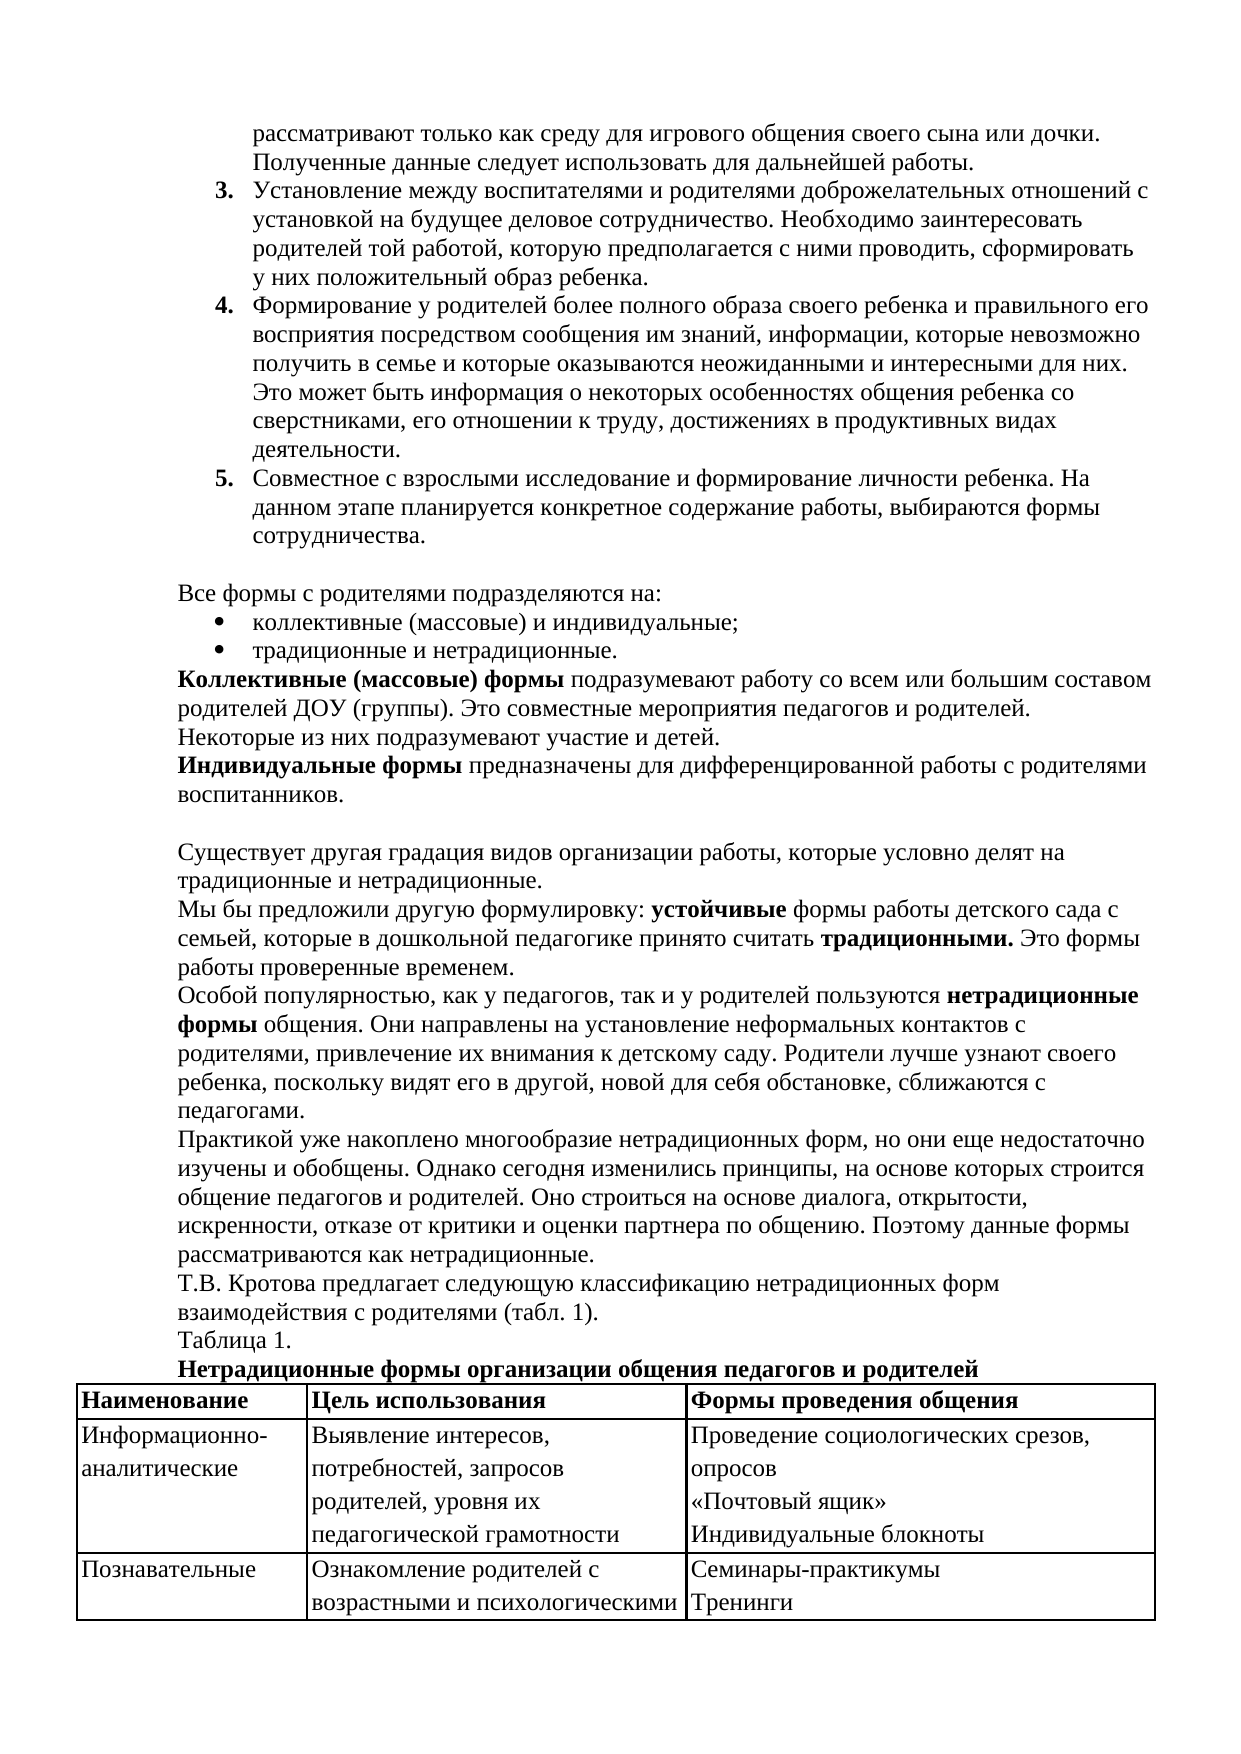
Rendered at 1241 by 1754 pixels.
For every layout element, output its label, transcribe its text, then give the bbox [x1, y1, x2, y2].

list коллективные (массовые) и индивидуальные; [215, 607, 1152, 636]
text Все формы с родителями подразделяются на: [177, 578, 1152, 607]
text Мы бы предложили другую формулировку: устойчивые формы работы детского сада с семьей, которые в дошкольной педагогике принято считать традиционными. Это формы работы проверенные временем. [177, 894, 1152, 981]
text Таблица 1. [177, 1326, 1152, 1354]
text Т.В. Кротова предлагает следующую классификацию нетрадиционных форм взаимодействия с родителями (табл. 1). [177, 1268, 1152, 1326]
list Установление между воспитателями и родителями доброжелательных отношений с установкой на будущее деловое сотрудничество. Необходимо заинтересовать родителей той работой, которую предполагается с ними проводить, сформировать у них положительный образ ребенка. [215, 176, 1152, 291]
list традиционные и нетрадиционные. [215, 636, 1152, 664]
list Совместное с взрослыми исследование и формирование личности ребенка. На данном этапе планируется конкретное содержание работы, выбираются формы сотрудничества. [215, 463, 1152, 549]
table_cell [688, 1554, 1154, 1619]
table_cell Выявление интересов, потребностей, запросов родителей, уровня их педагогической грамотности [308, 1420, 685, 1552]
list Формирование у родителей более полного образа своего ребенка и правильного его восприятия посредством сообщения им знаний, информации, которые невозможно получить в семье и которые оказываются неожиданными и интересными для них. Это может быть информация о некоторых особенностях общения ребенка со сверстниками, его отношении к труду, достижениях в продуктивных видах деятельности. [215, 291, 1152, 463]
table_cell Информационно-аналитические [78, 1420, 306, 1552]
table_cell Познавательные [78, 1554, 306, 1619]
table_cell Проведение социологических срезов, опросов «Почтовый ящик» Индивидуальные блокноты [688, 1420, 1154, 1552]
text Существует другая градация видов организации работы, которые условно делят на традиционные и нетрадиционные. [177, 837, 1152, 894]
table_header Цель использования [308, 1385, 685, 1418]
text Нетрадиционные формы организации общения педагогов и родителей [177, 1354, 1152, 1383]
table_header Наименование [78, 1385, 306, 1418]
table_header Формы проведения общения [688, 1385, 1154, 1418]
text Индивидуальные формы предназначены для дифференцированной работы с родителями воспитанников. [177, 751, 1152, 808]
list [215, 118, 1152, 176]
text Особой популярностью, как у педагогов, так и у родителей пользуются нетрадиционные формы общения. Они направлены на установление неформальных контактов с родителями, привлечение их внимания к детскому саду. Родители лучше узнают своего ребенка, поскольку видят его в другой, новой для себя обстановке, сближаются с педагогами. [177, 981, 1152, 1124]
text Практикой уже накоплено многообразие нетрадиционных форм, но они еще недостаточно изучены и обобщены. Однако сегодня изменились принципы, на основе которых строится общение педагогов и родителей. Оно строиться на основе диалога, открытости, искренности, отказе от критики и оценки партнера по общению. Поэтому данные формы рассматриваются как нетрадиционные. [177, 1124, 1152, 1268]
text Коллективные (массовые) формы подразумевают работу со всем или большим составом родителей ДОУ (группы). Это совместные мероприятия педагогов и родителей. Некоторые из них подразумевают участие и детей. [177, 664, 1152, 751]
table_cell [308, 1554, 685, 1619]
